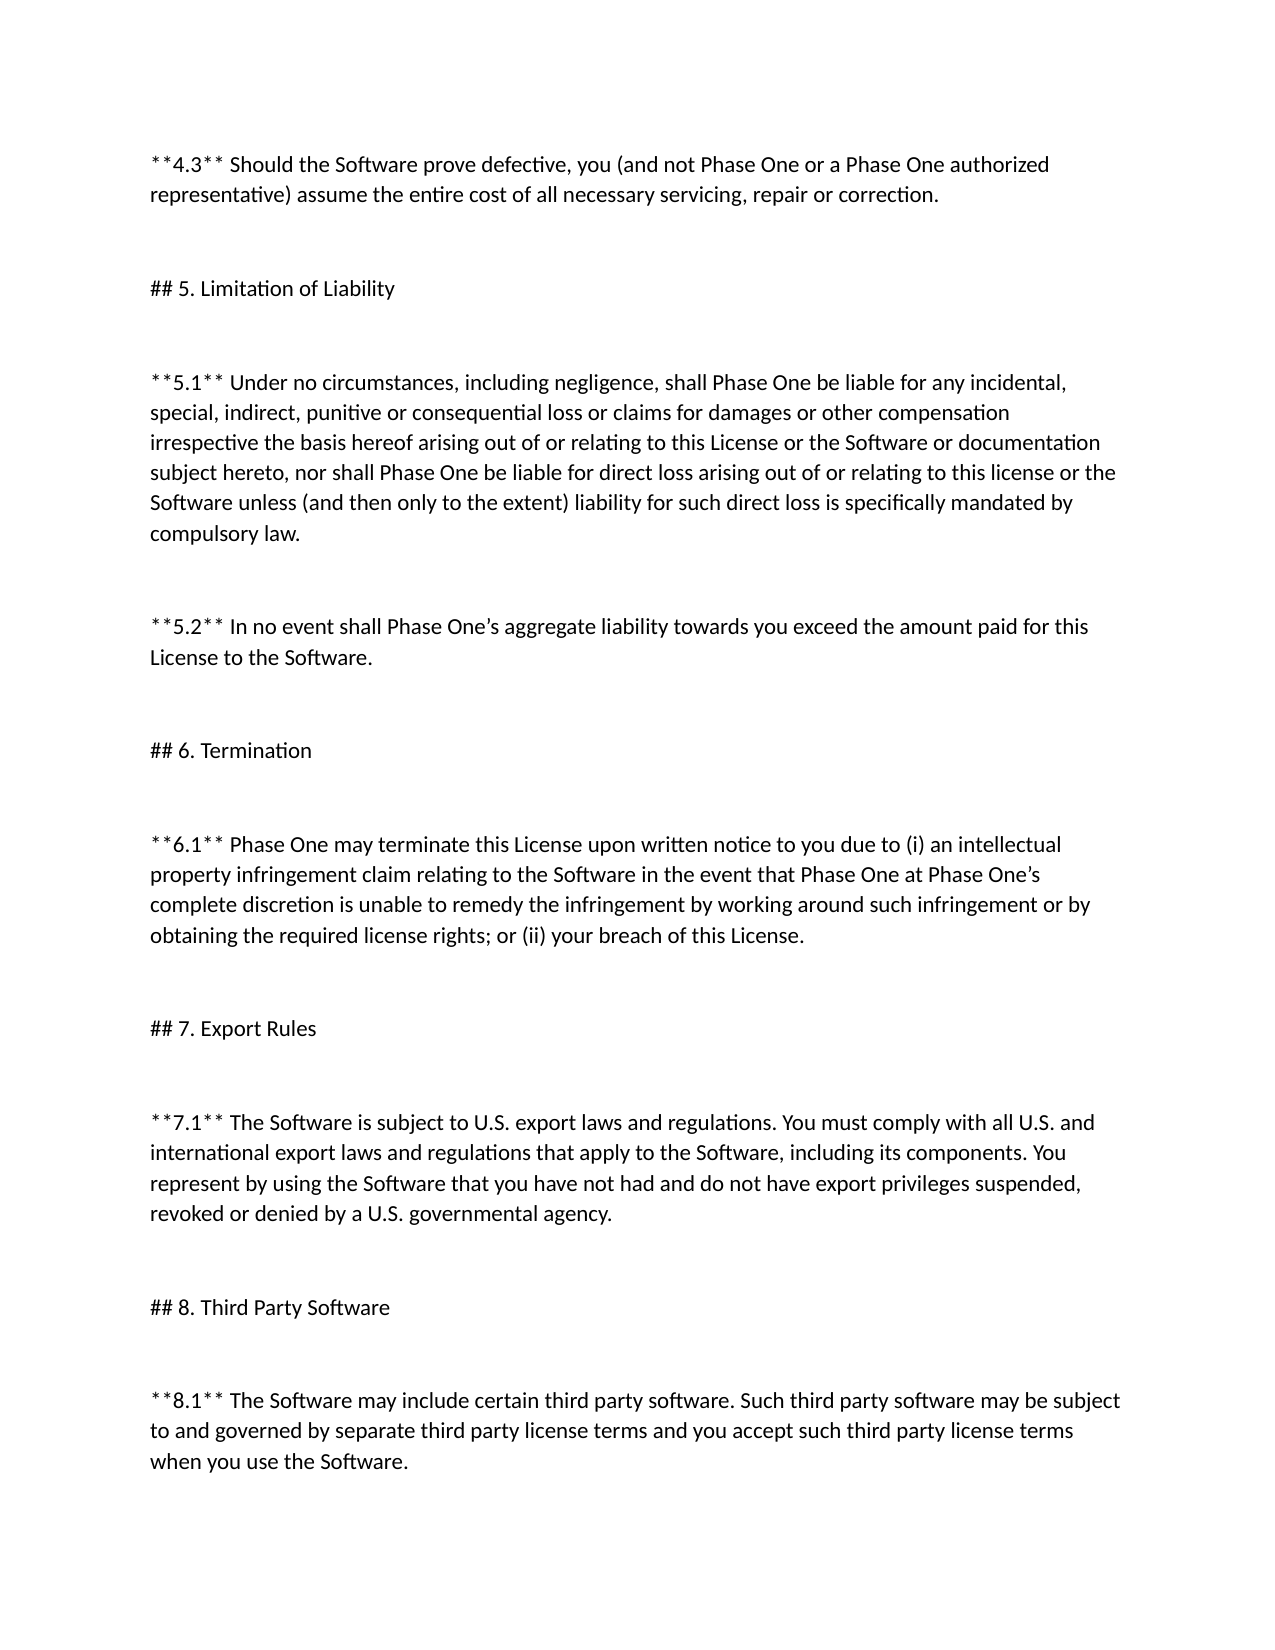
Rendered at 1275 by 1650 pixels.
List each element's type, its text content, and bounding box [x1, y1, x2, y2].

text ## 8. Third Party Software [150, 1293, 1125, 1321]
text **8.1** The Software may include certain third party software. Such third party software may be subject to and governed by separate third party license terms and you accept such third party license terms when you use the Software. [150, 1386, 1125, 1475]
text ## 6. Termination [150, 736, 1125, 764]
text **5.2** In no event shall Phase One’s aggregate liability towards you exceed the amount paid for this License to the Software. [150, 612, 1125, 671]
text **7.1** The Software is subject to U.S. export laws and regulations. You must comply with all U.S. and international export laws and regulations that apply to the Software, including its components. You represent by using the Software that you have not had and do not have export privileges suspended, revoked or denied by a U.S. governmental agency. [150, 1108, 1125, 1227]
text **5.1** Under no circumstances, including negligence, shall Phase One be liable for any incidental, special, indirect, punitive or consequential loss or claims for damages or other compensation irrespective the basis hereof arising out of or relating to this License or the Software or documentation subject hereto, nor shall Phase One be liable for direct loss arising out of or relating to this license or the Software unless (and then only to the extent) liability for such direct loss is specifically mandated by compulsory law. [150, 368, 1125, 547]
text **4.3** Should the Software prove defective, you (and not Phase One or a Phase One authorized representative) assume the entire cost of all necessary servicing, repair or correction. [150, 150, 1125, 208]
text ## 7. Export Rules [150, 1014, 1125, 1043]
text ## 5. Limitation of Liability [150, 274, 1125, 302]
text **6.1** Phase One may terminate this License upon written notice to you due to (i) an intellectual property infringement claim relating to the Software in the event that Phase One at Phase One’s complete discretion is unable to remedy the infringement by working around such infringement or by obtaining the required license rights; or (ii) your breach of this License. [150, 830, 1125, 949]
